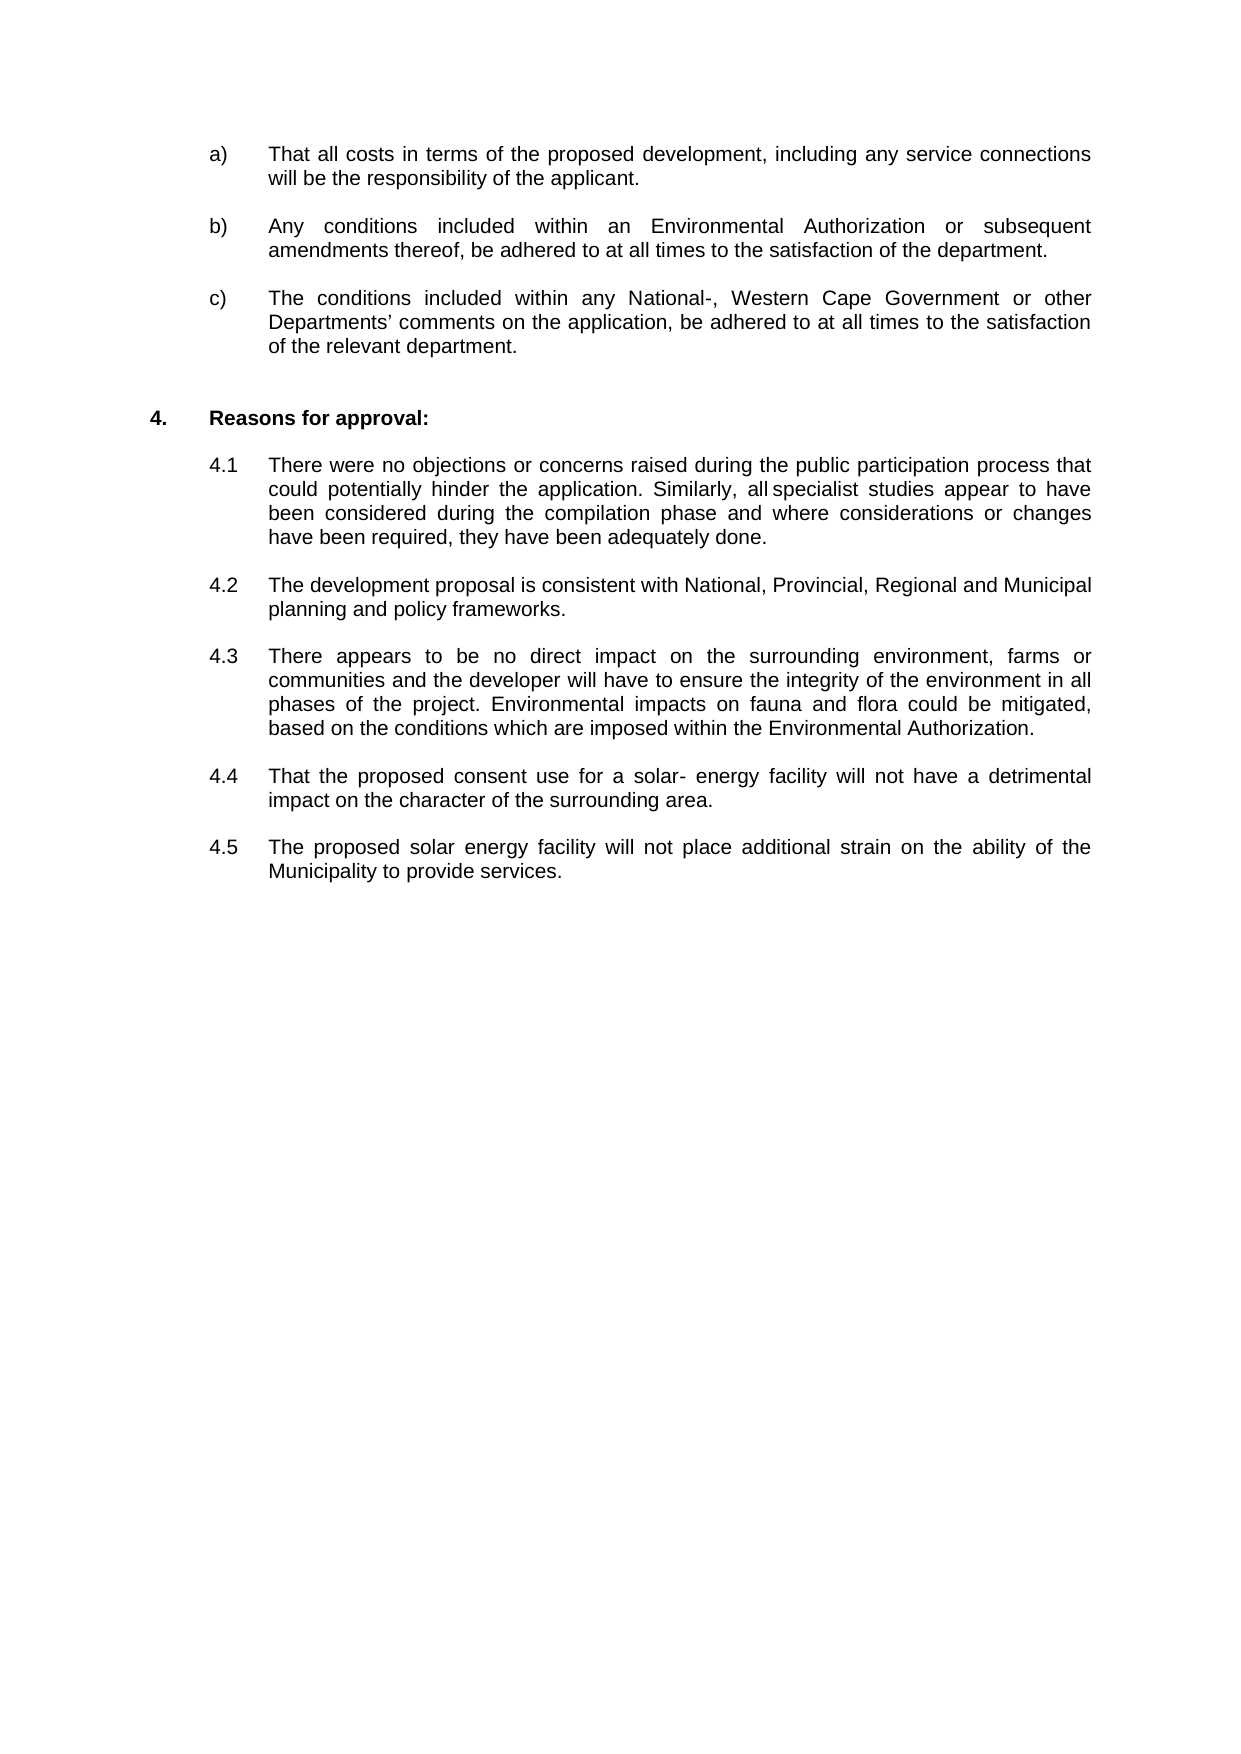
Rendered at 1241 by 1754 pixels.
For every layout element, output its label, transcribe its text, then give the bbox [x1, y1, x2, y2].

text 4.2 The development proposal is consistent with National, Provincial, Regional and Municipal planning and policy frameworks. [209, 573, 1095, 621]
text c) The conditions included within any National-, Western Cape Government or other Departments’ comments on the application, be adhered to at all times to the satisfaction of the relevant department. [209, 286, 1092, 357]
text 4.5 The proposed solar energy facility will not place additional strain on the ability of the Municipality to provide services. [209, 836, 1095, 883]
text a) That all costs in terms of the proposed development, including any service connections will be the responsibility of the applicant. [209, 142, 1095, 190]
text 4. Reasons for approval: [150, 406, 1154, 429]
text 4.1 There were no objections or concerns raised during the public participation process that could potentially hinder the application. Similarly, allspecialist studies appear to have been considered during the compilation phase and where considerations or changes have been required, they have been adequately done. [209, 453, 1091, 549]
text 4.3 There appears to be no direct impact on the surrounding environment, farms or communities and the developer will have to ensure the integrity of the environment in all phases of the project. Environmental impacts on fauna and flora could be mitigated, based on the conditions which are imposed within the Environmental Authorization. [209, 645, 1092, 740]
text b) Any conditions included within an Environmental Authorization or subsequent amendments thereof, be adhered to at all times to the satisfaction of the department. [209, 214, 1095, 262]
text 4.4 That the proposed consent use for a solar- energy facility will not have a detrimental impact on the character of the surrounding area. [209, 764, 1096, 812]
